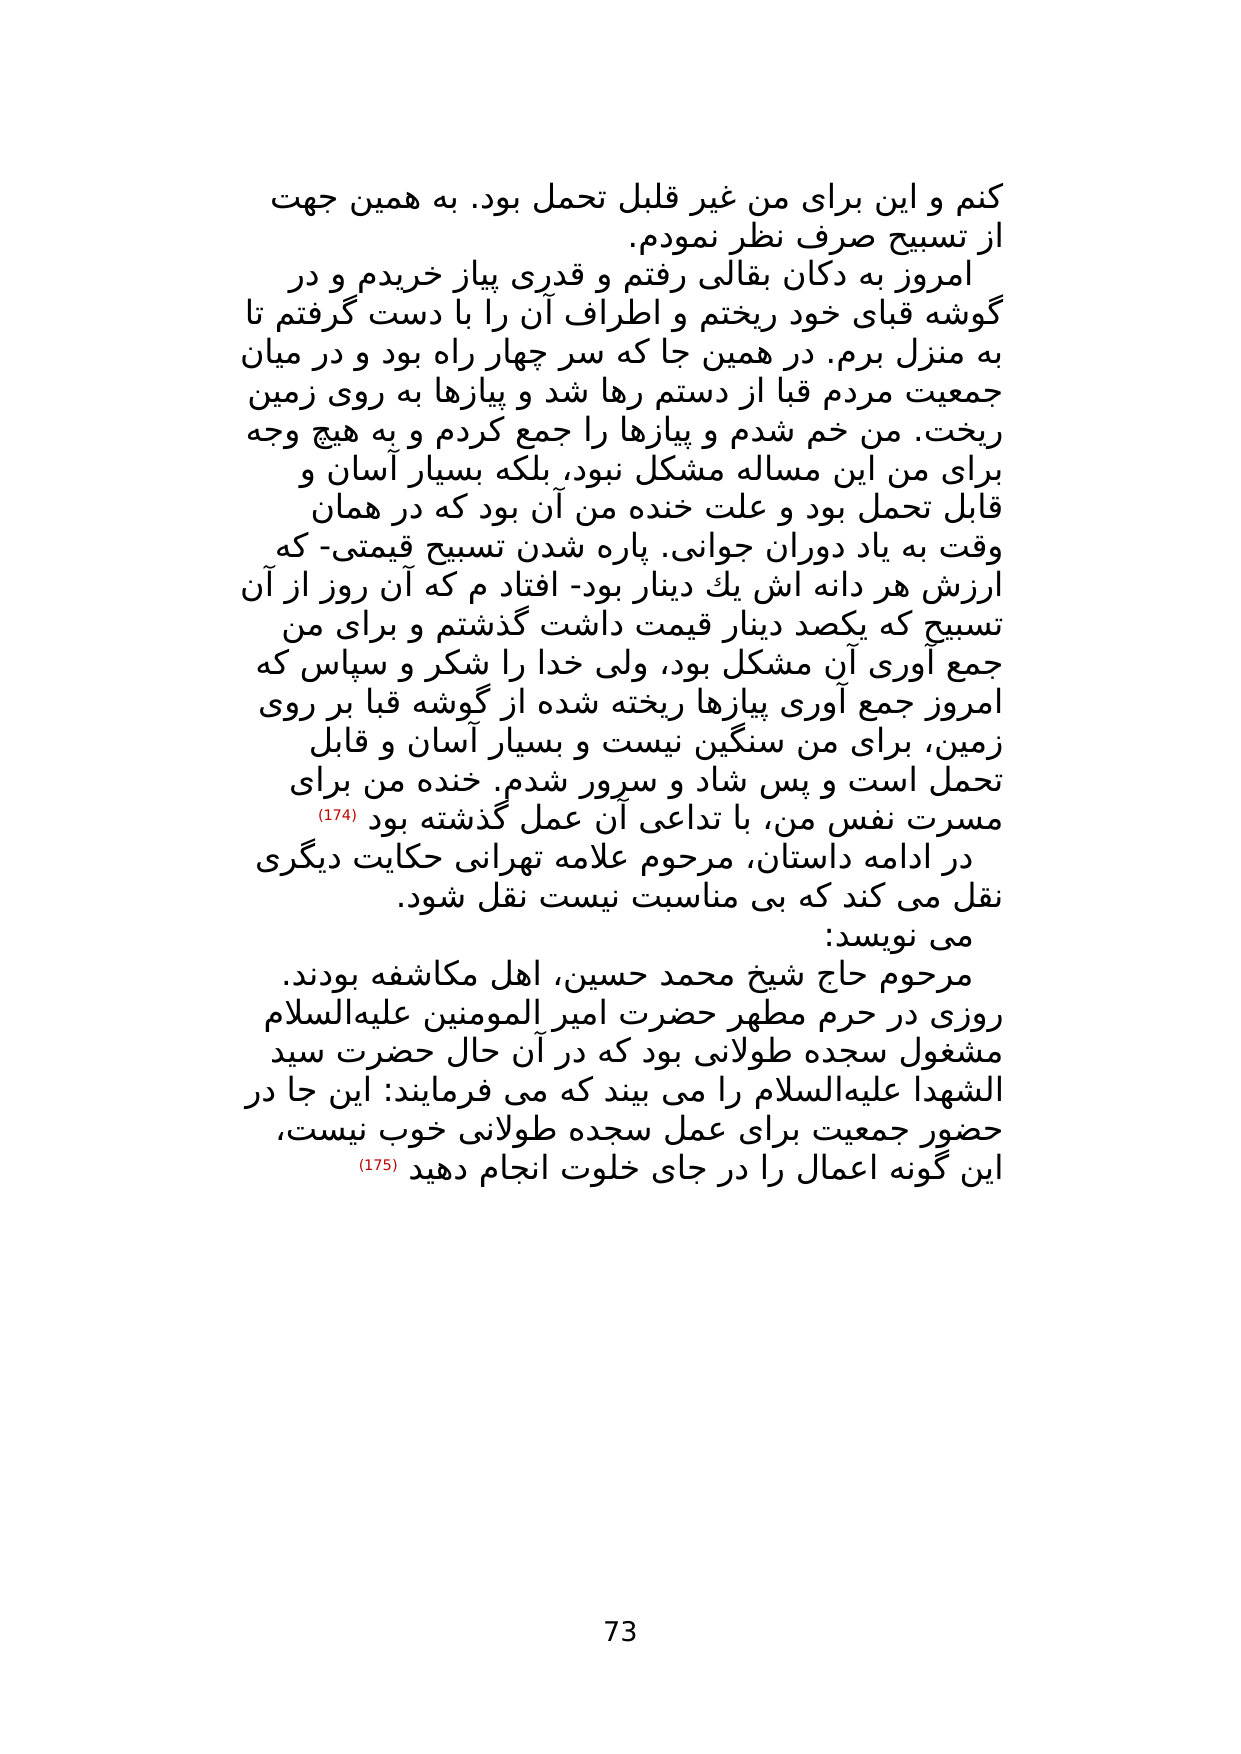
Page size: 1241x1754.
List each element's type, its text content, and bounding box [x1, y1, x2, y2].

text در ادامه داستان، مرحوم علامه تهرانى حكايت ديگرى نقل مى كند كه بى مناسبت نيست نقل شود. [236, 838, 1004, 915]
text مى نويسد: [236, 915, 1004, 954]
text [236, 177, 1004, 255]
text امروز به دكان بقالى رفتم و قدرى پياز خريدم و در گوشه قباى خود ريختم و اطراف آن را با دست گرفتم تا به منزل برم. در همين جا كه سر چهار راه بود و در ميان جمعيت مردم قبا از دستم رها شد و پيازها به روى زمين ريخت. من خم شدم و پيازها را جمع كردم و به هيچ وجه براى من اين مساله مشكل نبود، بلكه بسيار آسان و قابل تحمل بود و علت خنده من آن بود كه در همان وقت به ياد دوران جوانى. پاره شدن تسبيح قيمتى- كه ارزش هر دانه اش يك دينار بود- افتاد م كه آن روز از آن تسبيح كه يكصد دينار قيمت داشت گذشتم و براى من جمع آورى آن مشكل بود، ولى خدا را شكر و سپاس كه امروز جمع آورى پيازها ريخته شده از گوشه قبا بر روى زمين، براى من سنگين نيست و بسيار آسان و قابل تحمل است و پس شاد و سرور شدم. خنده من براى مسرت نفس من، با تداعى آن عمل گذشته بود (174) [236, 255, 1004, 838]
text مرحوم حاج شيخ محمد حسين، اهل مكاشفه بودند. روزى در حرم مطهر حضرت امير المومنين عليه‌السلام مشغول سجده طولانى بود كه در آن حال حضرت سيد الشهدا عليه‌السلام را مى بيند كه مى فرمايند: اين جا در حضور جمعيت براى عمل سجده طولانى خوب نيست، اين گونه اعمال را در جاى خلوت انجام دهيد (175) [236, 954, 1004, 1187]
